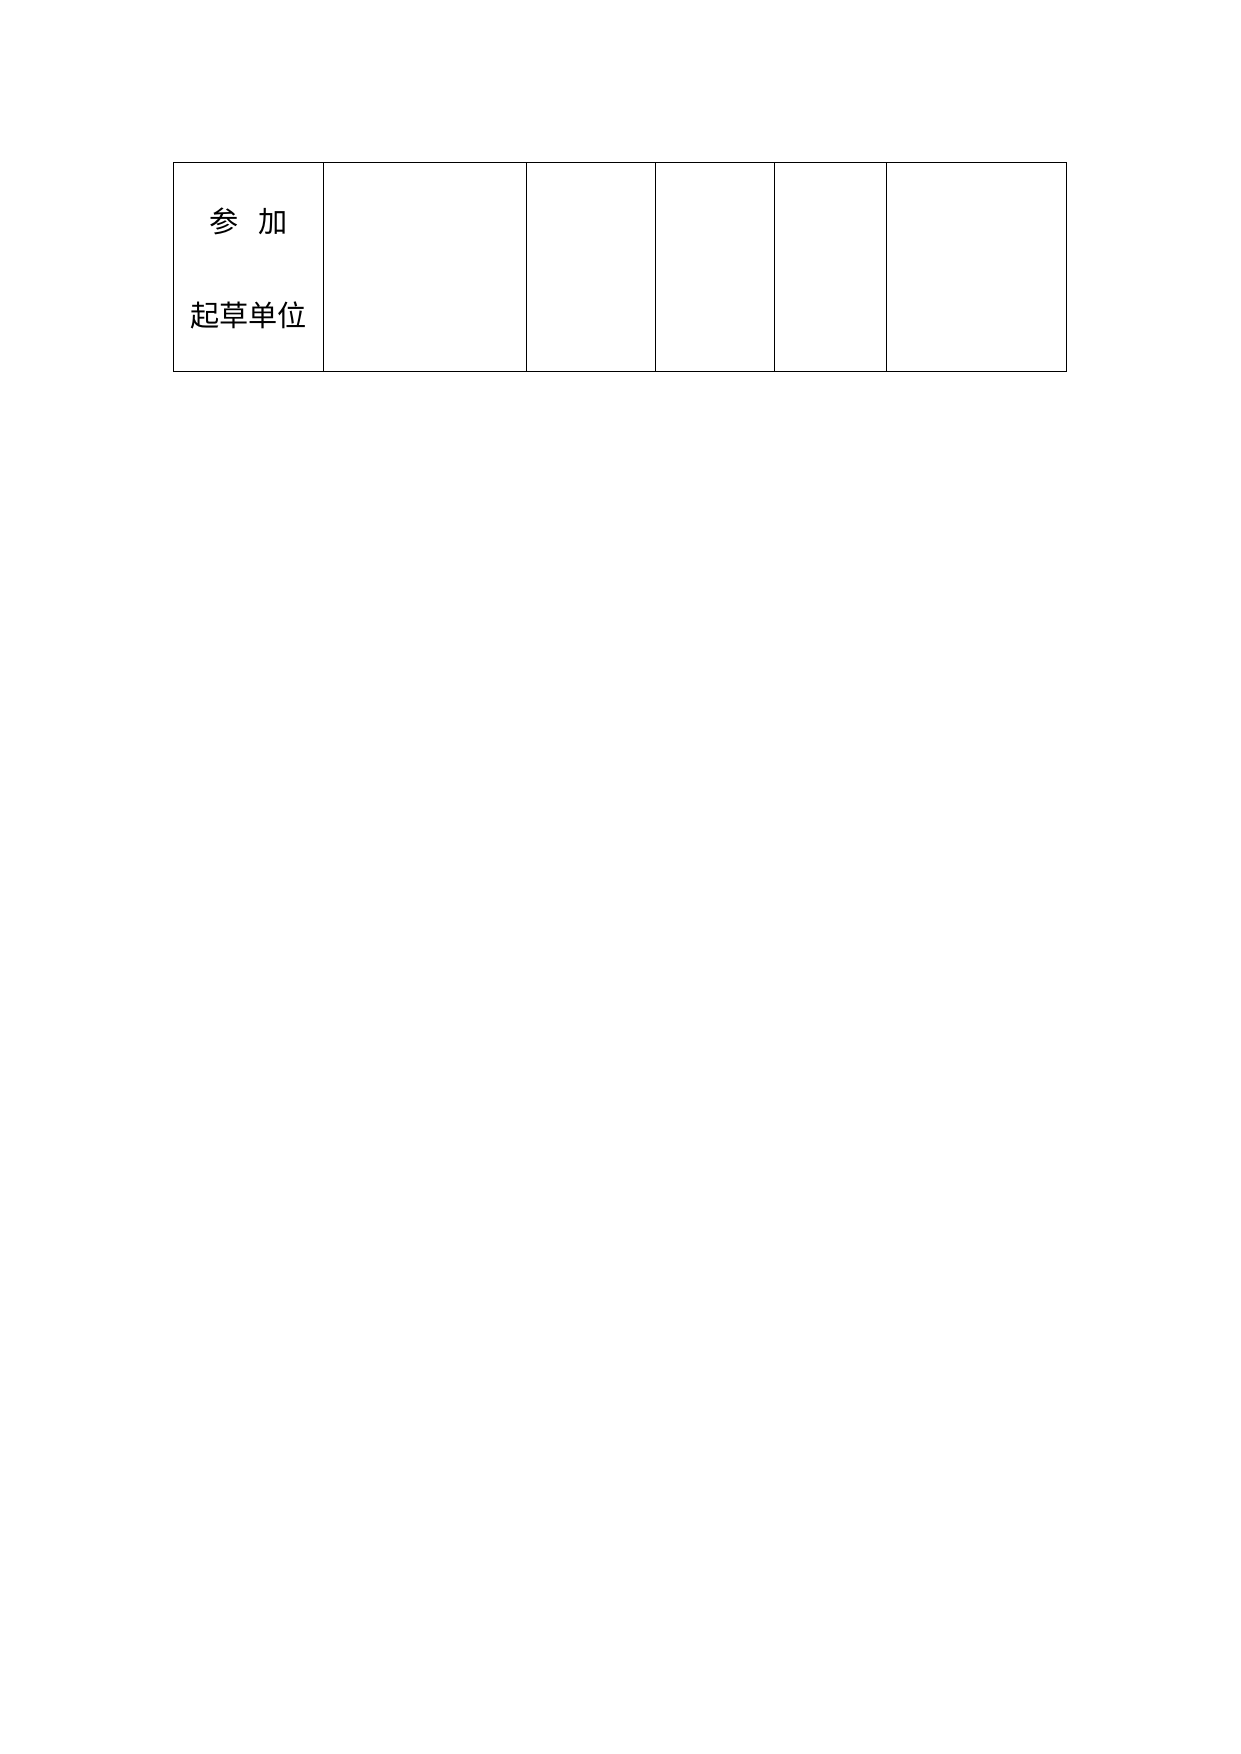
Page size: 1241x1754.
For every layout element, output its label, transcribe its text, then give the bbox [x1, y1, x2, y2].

table_cell 参 加 起草单位 [174, 163, 323, 371]
table_cell [887, 163, 1066, 371]
table_cell [656, 163, 774, 371]
table_cell [324, 163, 526, 371]
table_cell [775, 163, 886, 371]
table_cell [527, 163, 655, 371]
